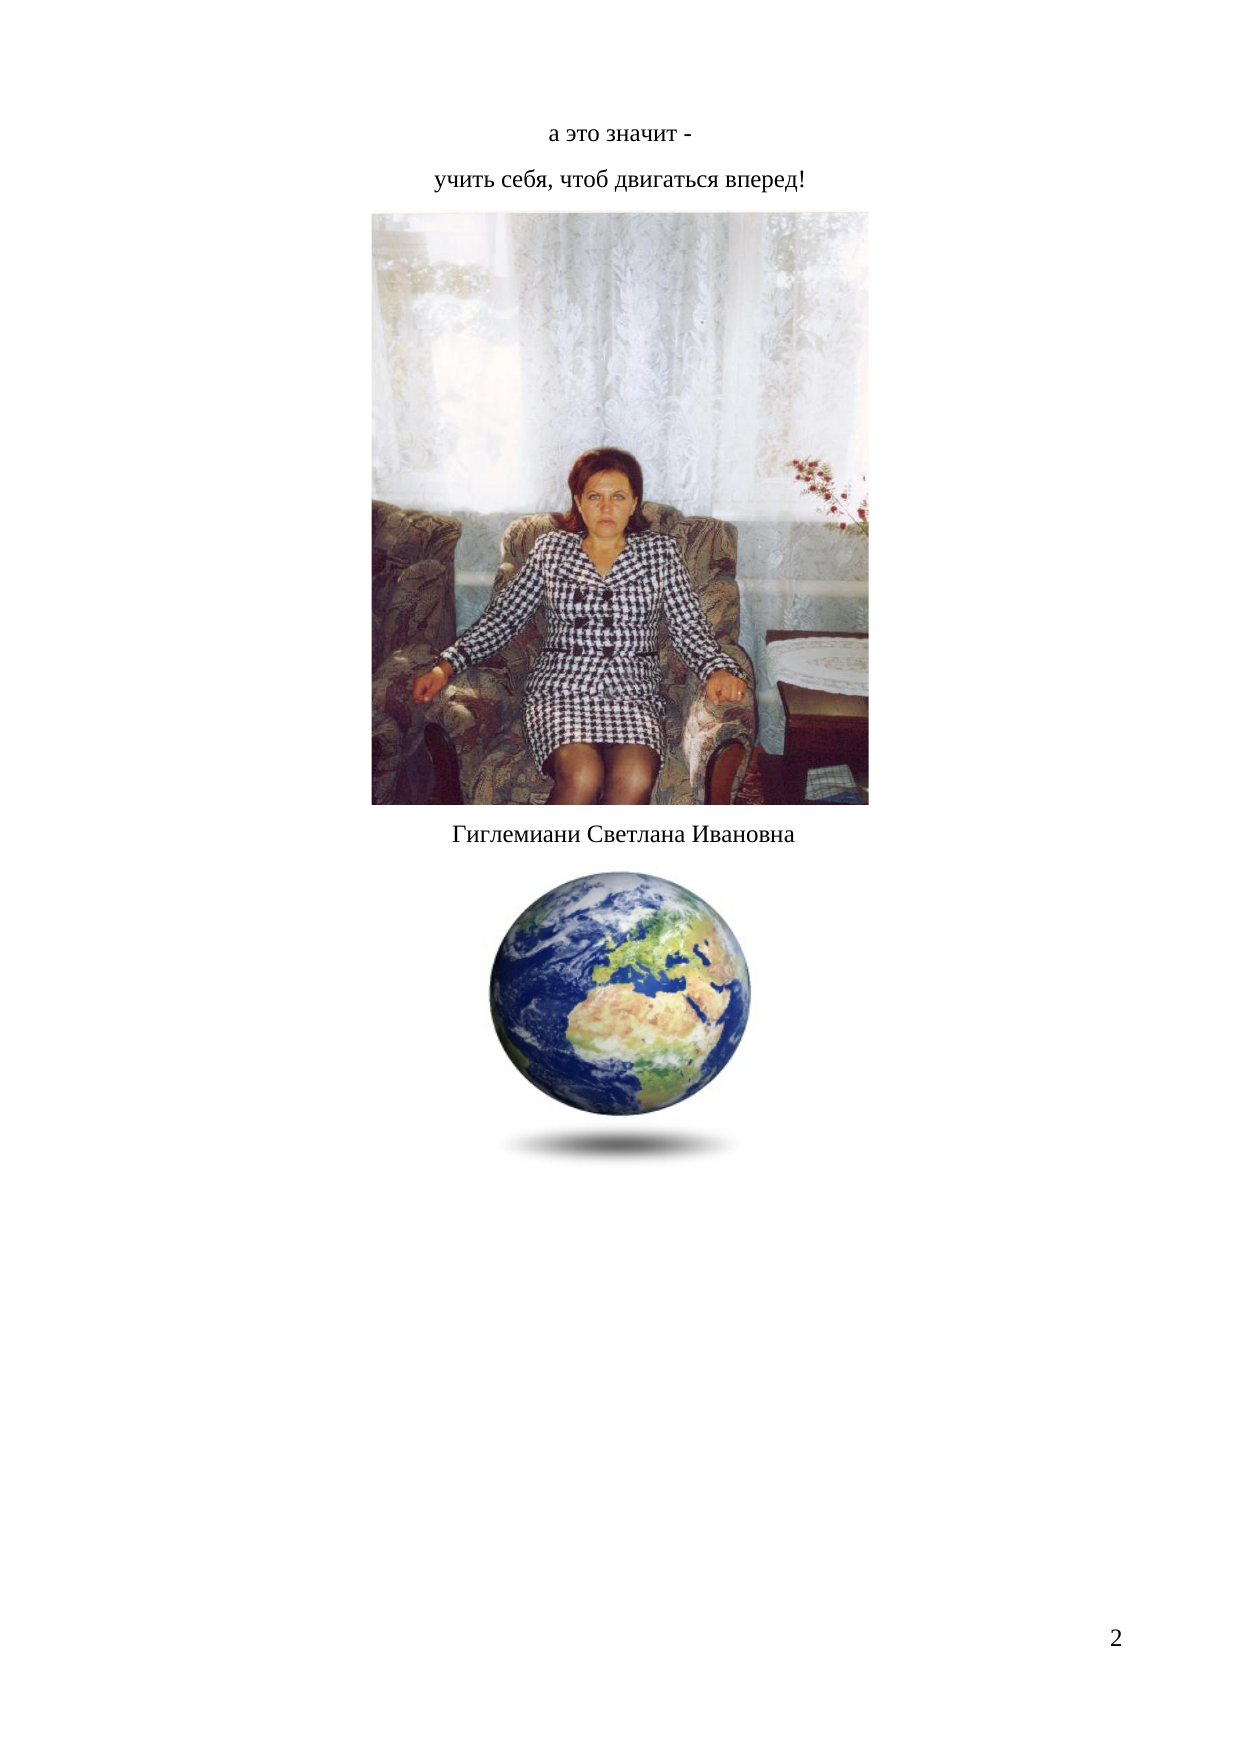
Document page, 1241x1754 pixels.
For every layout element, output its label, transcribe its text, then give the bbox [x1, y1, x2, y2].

text учить себя, чтоб двигаться вперед! [118, 164, 1122, 193]
picture [482, 865, 758, 1174]
text а это значит - [118, 118, 1122, 147]
picture [371, 210, 869, 805]
text Гиглемиани Светлана Ивановна [118, 819, 1122, 848]
